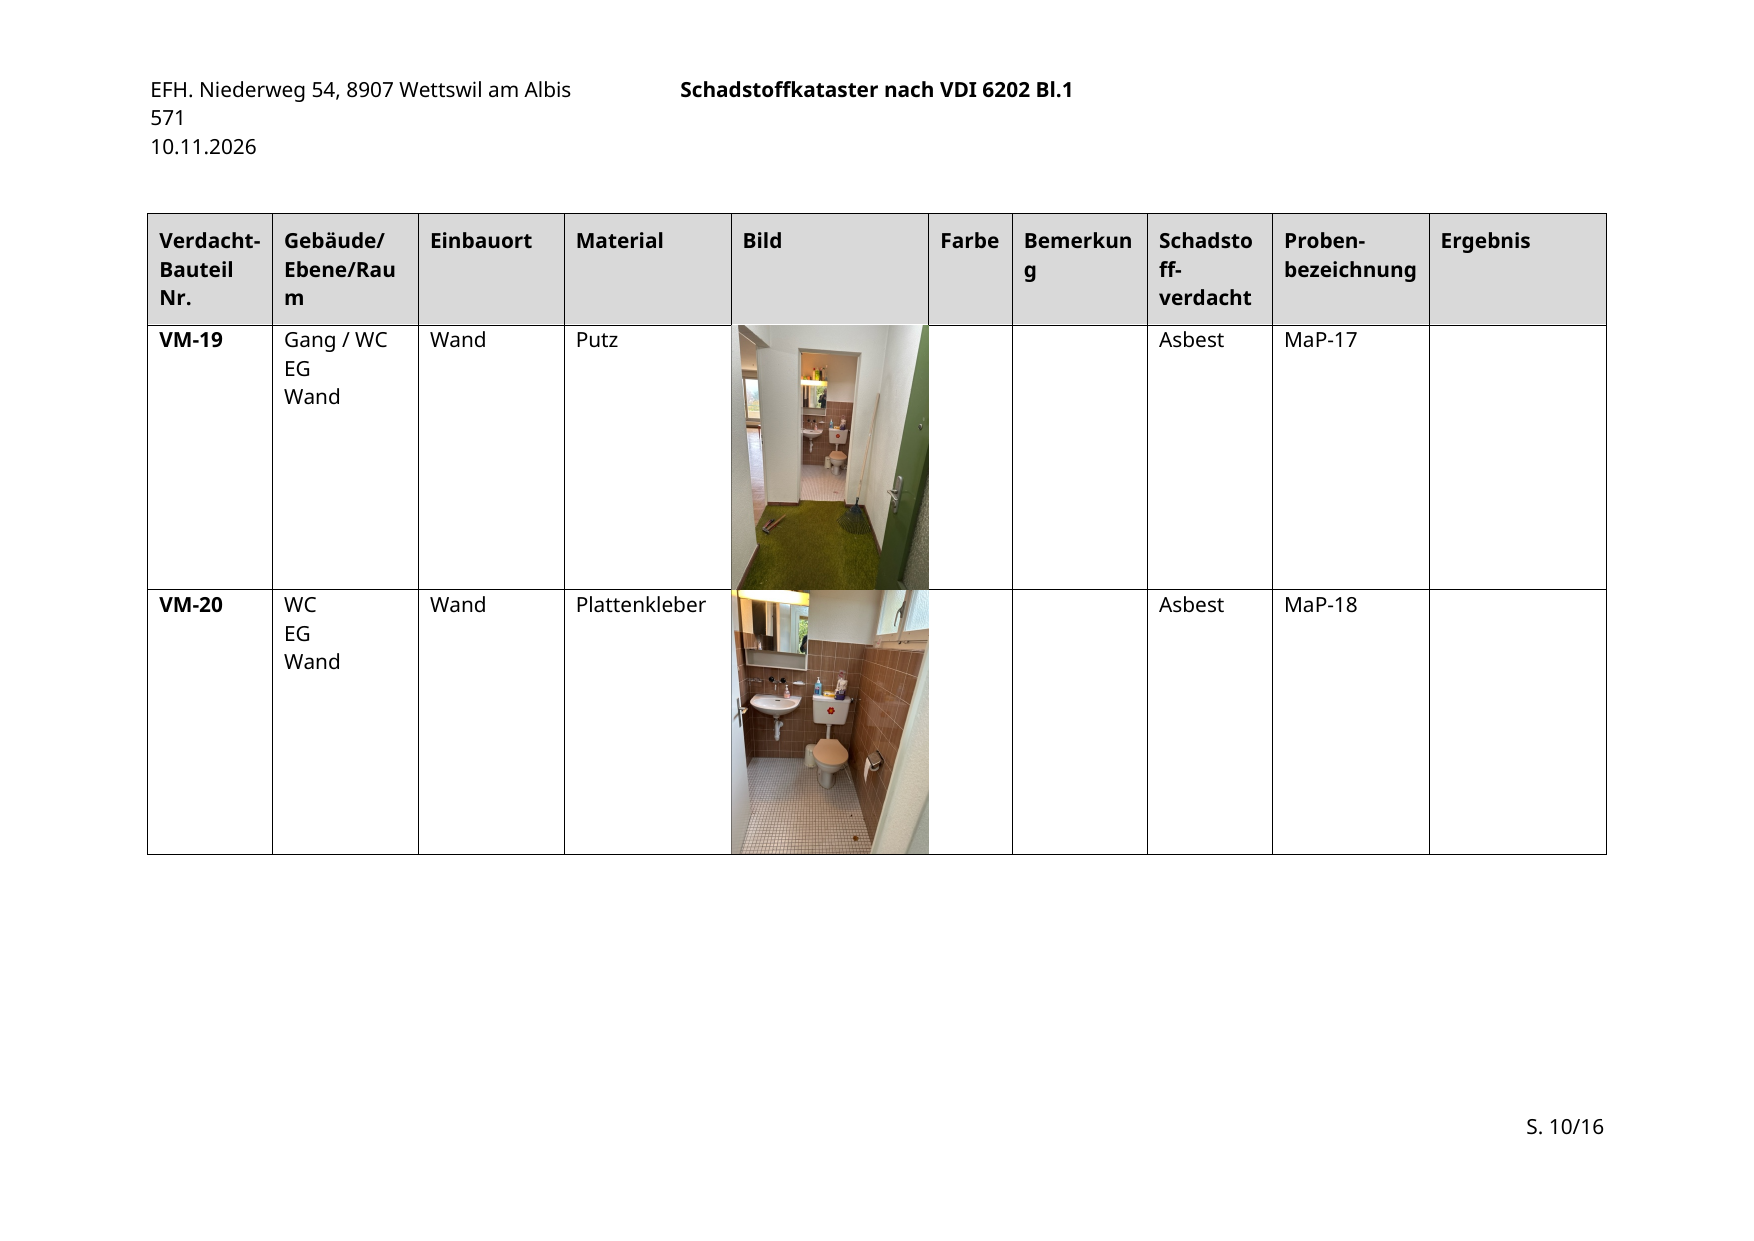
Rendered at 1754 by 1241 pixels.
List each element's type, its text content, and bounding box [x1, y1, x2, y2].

table_cell [929, 326, 1012, 589]
table_cell Asbest [1148, 590, 1272, 854]
table_cell MaP-18 [1273, 590, 1429, 854]
table_header Bild [732, 214, 928, 324]
table_cell [1430, 326, 1606, 589]
table_cell Putz [565, 326, 731, 589]
table_cell MaP-17 [1273, 326, 1429, 589]
table_cell Wand [419, 590, 564, 854]
table_cell VM-20 [148, 590, 272, 854]
table_header Schadstoff-verdacht [1148, 214, 1272, 324]
picture [731, 325, 929, 854]
table_header Bemerkung [1013, 214, 1147, 324]
table_cell [929, 590, 1012, 854]
table_header Proben-bezeichnung [1273, 214, 1429, 324]
table_cell WC EG Wand [273, 590, 418, 854]
table_header Gebäude/ Ebene/Raum [273, 214, 418, 324]
table_header Ergebnis [1430, 214, 1606, 324]
table_cell Gang / WC EG Wand [273, 326, 418, 589]
table_cell VM-19 [148, 326, 272, 589]
table_header Farbe [929, 214, 1012, 324]
table_header Verdacht-Bauteil Nr. [148, 214, 272, 324]
table_cell [1013, 326, 1147, 589]
table_cell Asbest [1148, 326, 1272, 589]
table_header Material [565, 214, 731, 324]
table_cell Wand [419, 326, 564, 589]
table_cell [1013, 590, 1147, 854]
table_header Einbauort [419, 214, 564, 324]
table_cell [1430, 590, 1606, 854]
table_cell Plattenkleber [565, 590, 731, 854]
